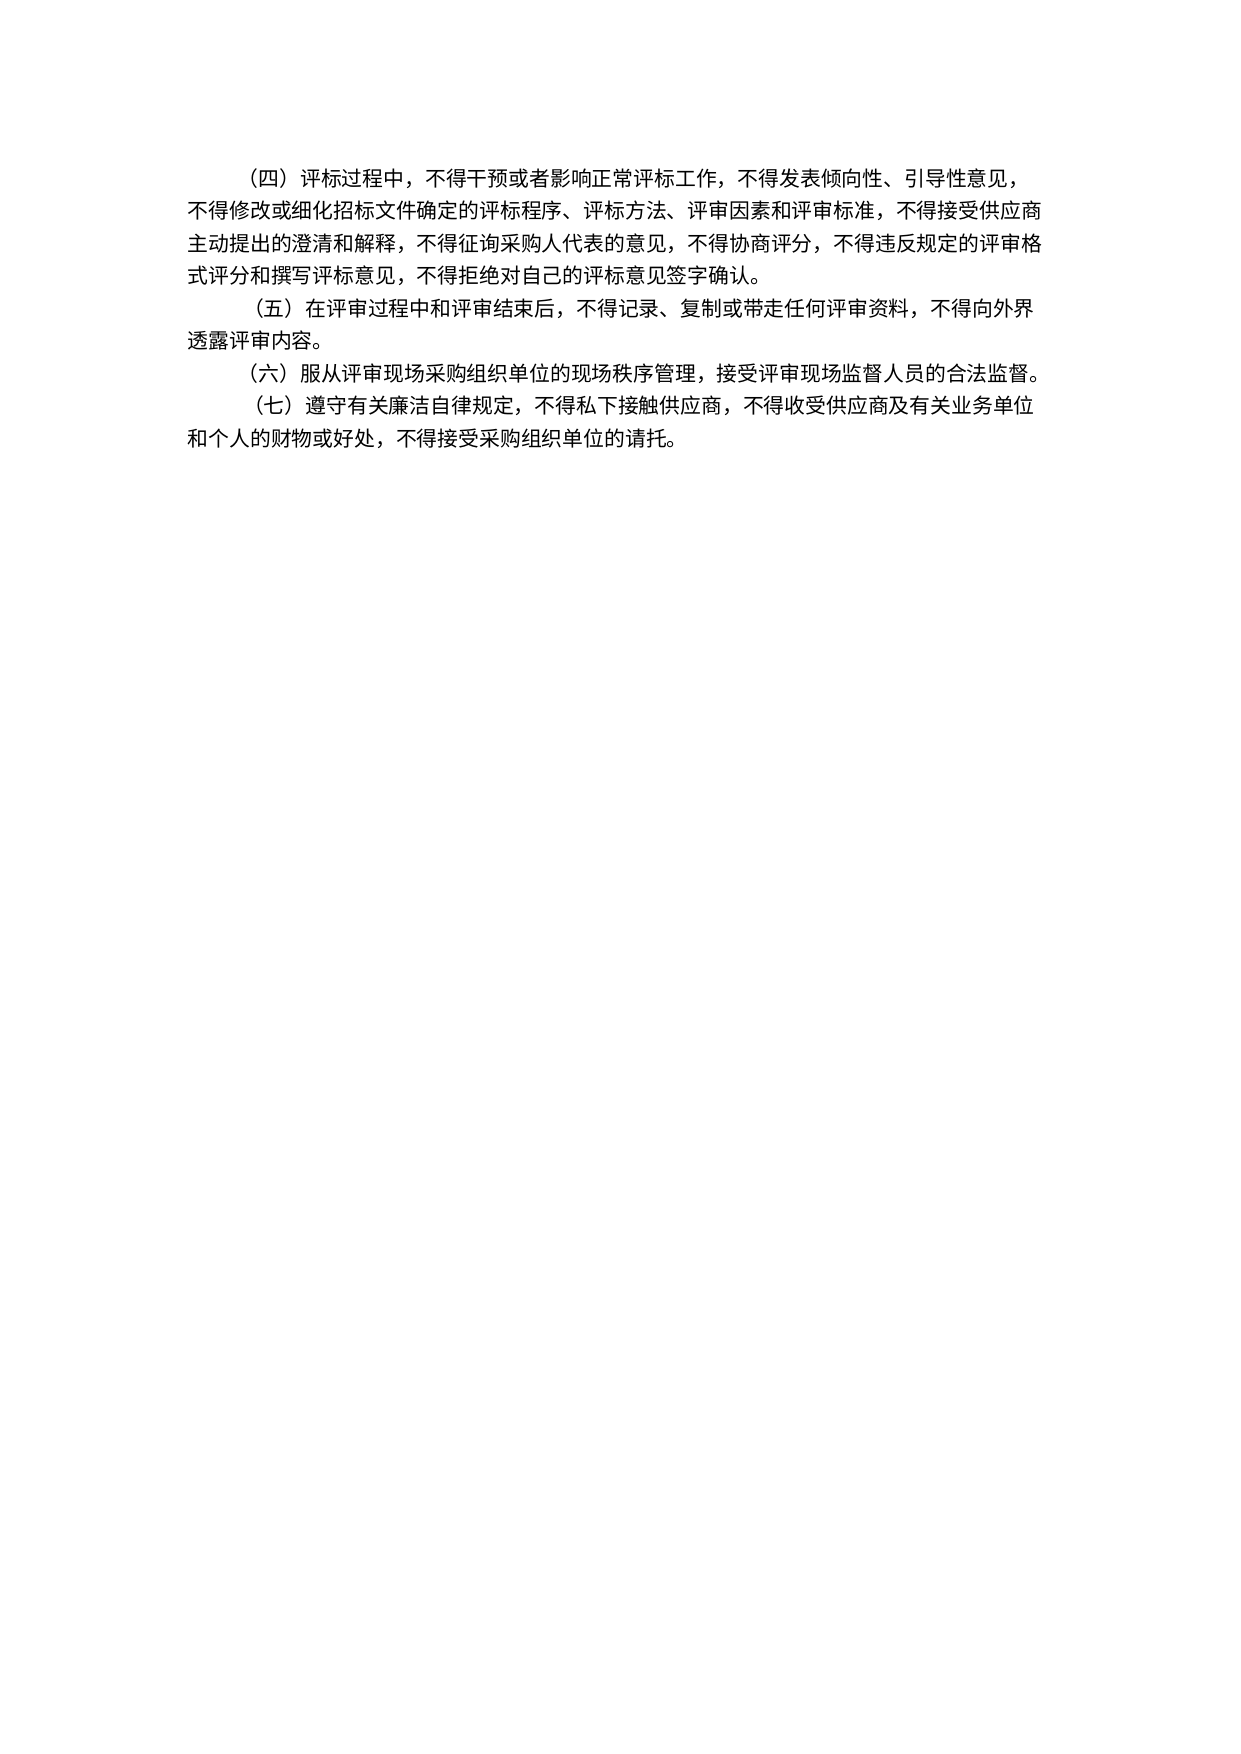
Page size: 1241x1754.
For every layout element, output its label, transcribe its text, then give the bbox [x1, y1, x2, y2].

text （七）遵守有关廉洁自律规定，不得私下接触供应商，不得收受供应商及有关业务单位和个人的财物或好处，不得接受采购组织单位的请托。 [187, 389, 1053, 454]
text （六）服从评审现场采购组织单位的现场秩序管理，接受评审现场监督人员的合法监督。 [187, 357, 1053, 389]
text （五）在评审过程中和评审结束后，不得记录、复制或带走任何评审资料，不得向外界透露评审内容。 [187, 292, 1053, 357]
text （四）评标过程中，不得干预或者影响正常评标工作，不得发表倾向性、引导性意见， 不得修改或细化招标文件确定的评标程序、评标方法、评审因素和评审标准，不得接受供应商主动提出的澄清和解释，不得征询采购人代表的意见，不得协商评分，不得违反规定的评审格式评分和撰写评标意见，不得拒绝对自己的评标意见签字确认。 [187, 162, 1053, 292]
